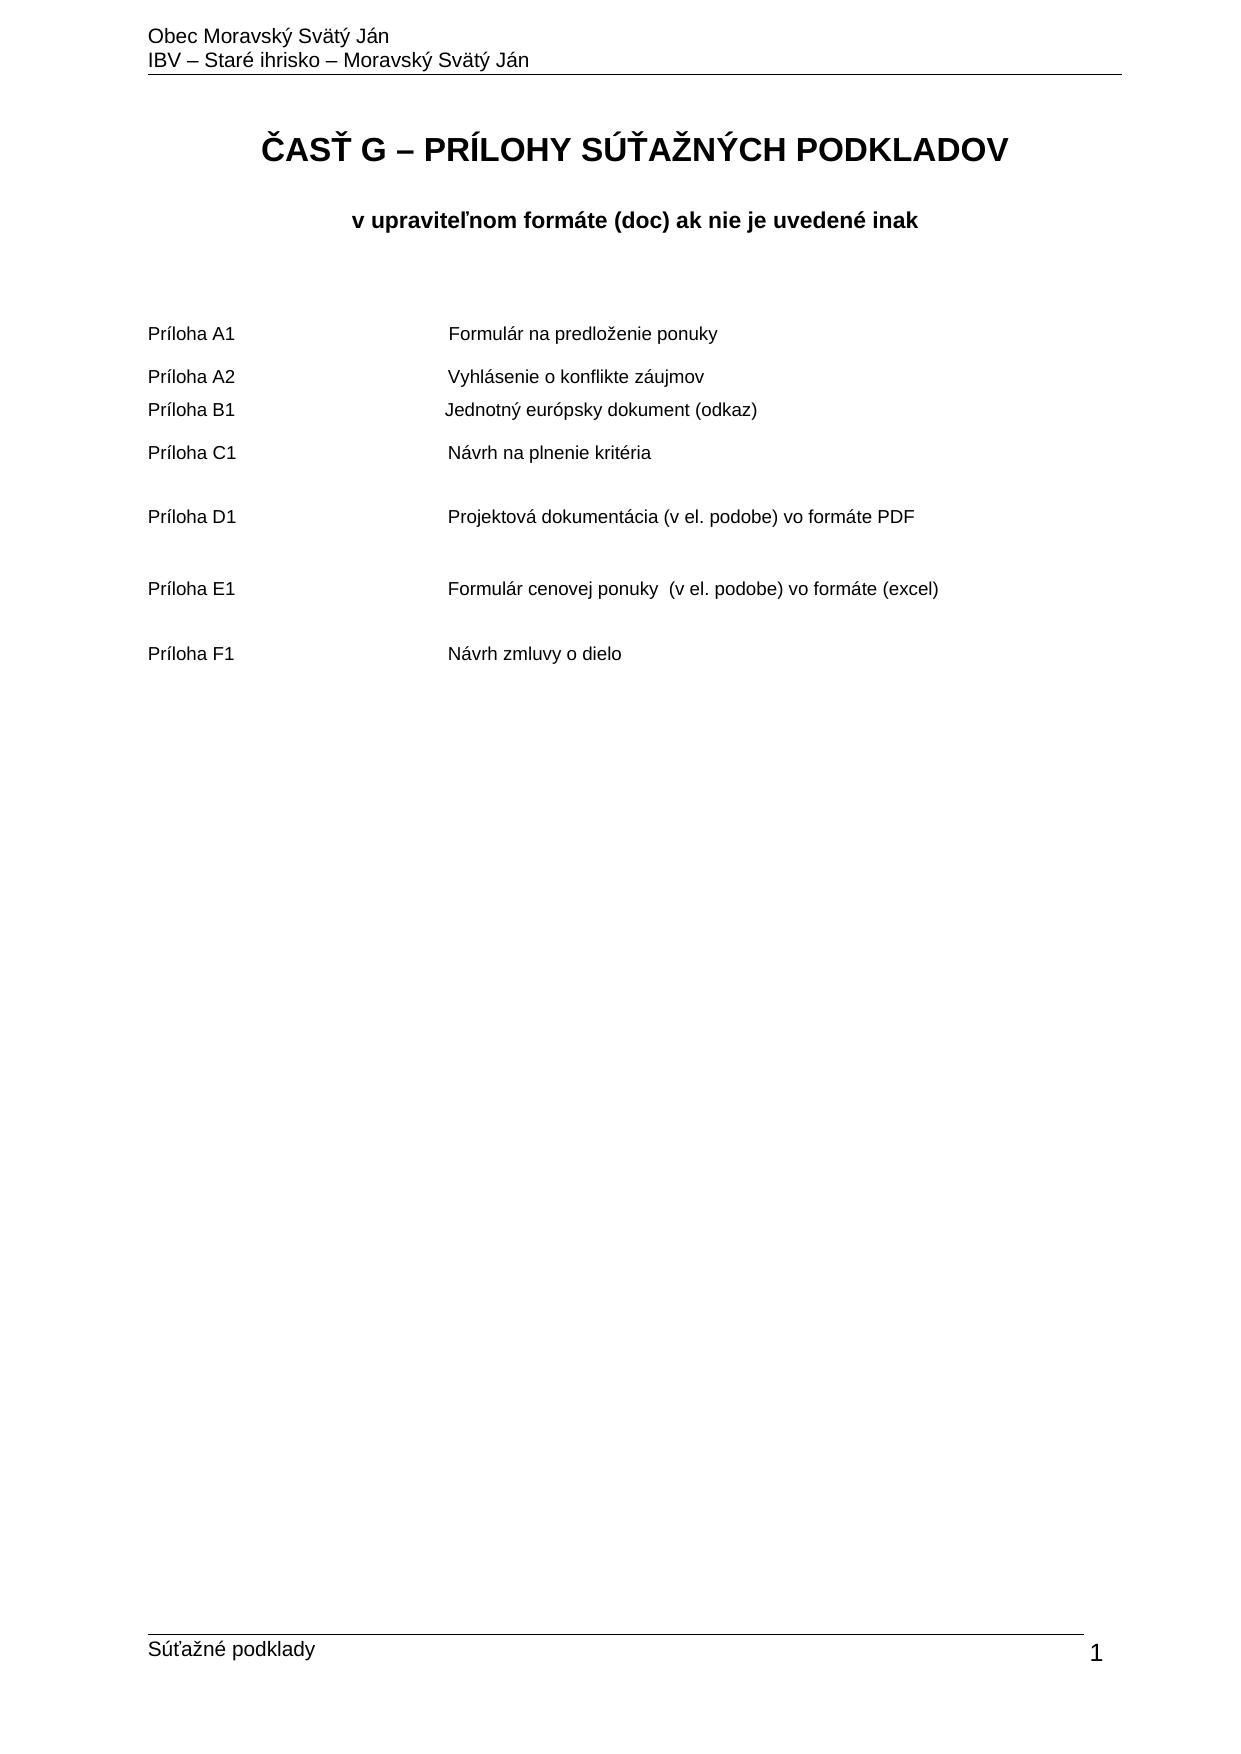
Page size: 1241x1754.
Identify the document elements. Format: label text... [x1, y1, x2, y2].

text Príloha A2 Vyhlásenie o konflikte záujmov [148, 366, 1122, 388]
text Príloha E1 Formulár cenovej ponuky (v el. podobe) vo formáte (excel) [148, 578, 1122, 599]
text Príloha B1 Jednotný európsky dokument (odkaz) [148, 398, 1122, 420]
text Časť g – prÍlohy súťažných podkladov [148, 130, 1122, 168]
text Príloha A1 Formulár na predloženie ponuky [148, 323, 1122, 345]
text v upraviteľnom formáte (doc) ak nie je uvedené inak [148, 207, 1122, 233]
text Príloha C1 Návrh na plnenie kritéria [148, 442, 1122, 463]
text Príloha D1 Projektová dokumentácia (v el. podobe) vo formáte PDF [148, 506, 1122, 528]
text Príloha F1 Návrh zmluvy o dielo [148, 643, 1122, 664]
